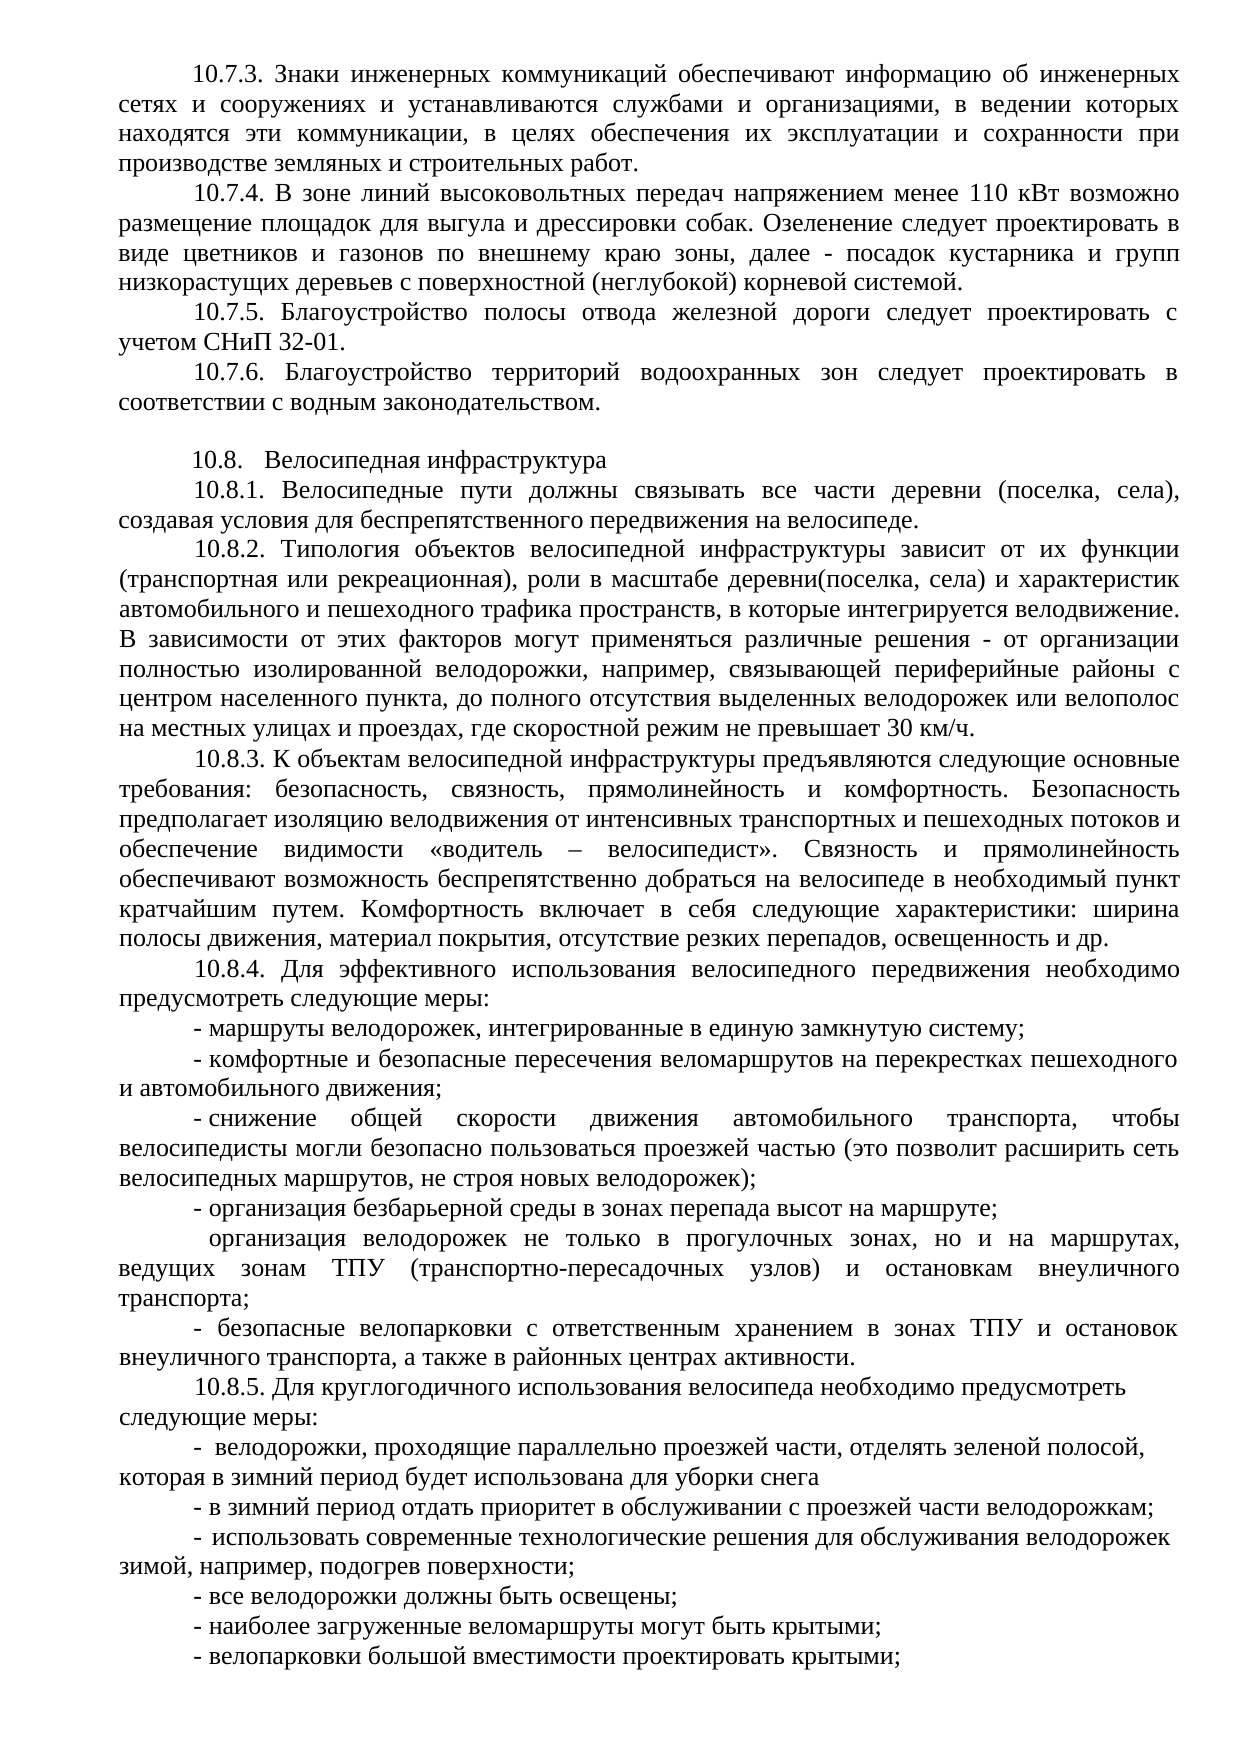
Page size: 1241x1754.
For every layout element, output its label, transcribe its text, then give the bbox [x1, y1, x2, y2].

list в зимний период отдать приоритет в обслуживании с проезжей части велодорожкам; [193, 1491, 1181, 1521]
text 10.7.4. В зоне линий высоковольтных передач напряжением менее 110 кВт возможно размещение площадок для выгула и дрессировки собак. Озеленение следует проектировать в виде цветников и газонов по внешнему краю зоны, далее - посадок кустарника и групп низкорастущих деревьев с поверхностной (неглубокой) корневой системой. [118, 178, 1181, 296]
text организация велодорожек не только в прогулочных зонах, но и на маршрутах, ведущих зонам ТПУ (транспортно-пересадочных узлов) и остановкам внеуличного транспорта; [118, 1222, 1181, 1312]
text 10.8.4. Для эффективного использования велосипедного передвижения необходимо предусмотреть следующие меры: [119, 954, 1181, 1012]
list велопарковки большой вместимости проектировать крытыми; [193, 1640, 1181, 1670]
list использовать современные технологические решения для обслуживания велодорожек зимой, например, подогрев поверхности; [119, 1522, 1181, 1580]
text 10.7.5. Благоустройство полосы отвода железной дороги следует проектировать с учетом СНиП 32-01. [118, 298, 1179, 356]
list безопасные велопарковки с ответственным хранением в зонах ТПУ и остановок внеуличного транспорта, а также в районных центрах активности. [119, 1313, 1179, 1371]
list маршруты велодорожек, интегрированные в единую замкнутую систему; [193, 1012, 1181, 1042]
list все велодорожки должны быть освещены; [193, 1580, 1181, 1610]
text 10.8. Велосипедная инфраструктура [191, 444, 1181, 474]
list организация безбарьерной среды в зонах перепада высот на маршруте; [193, 1192, 1181, 1222]
list наиболее загруженные веломаршруты могут быть крытыми; [193, 1610, 1181, 1640]
list комфортные и безопасные пересечения веломаршрутов на перекрестках пешеходного и автомобильного движения; [119, 1044, 1179, 1102]
text 10.8.5. Для круглогодичного использования велосипеда необходимо предусмотреть следующие меры: [119, 1373, 1179, 1431]
text 10.7.3. Знаки инженерных коммуникаций обеспечивают информацию об инженерных сетях и сооружениях и устанавливаются службами и организациями, в ведении которых находятся эти коммуникации, в целях обеспечения их эксплуатации и сохранности при производстве земляных и строительных работ. [118, 59, 1181, 177]
text 10.8.2. Типология объектов велосипедной инфраструктуры зависит от их функции (транспортная или рекреационная), роли в масштабе деревни(поселка, села) и характеристик автомобильного и пешеходного трафика пространств, в которые интегрируется велодвижение. В зависимости от этих факторов могут применяться различные решения - от организации полностью изолированной велодорожки, например, связывающей периферийные районы с центром населенного пункта, до полного отсутствия выделенных велодорожек или велополос на местных улицах и проездах, где скоростной режим не превышает . [119, 534, 1181, 742]
list снижение общей скорости движения автомобильного транспорта, чтобы велосипедисты могли безопасно пользоваться проезжей частью (это позволит расширить сеть велосипедных маршрутов, не строя новых велодорожек); [119, 1103, 1181, 1192]
list велодорожки, проходящие параллельно проезжей части, отделять зеленой полосой, которая в зимний период будет использована для уборки снега [119, 1432, 1181, 1491]
text 10.8.1. Велосипедные пути должны связывать все части деревни (поселка, села), создавая условия для беспрепятственного передвижения на велосипеде. [118, 476, 1181, 534]
text 10.7.6. Благоустройство территорий водоохранных зон следует проектировать в соответствии с водным законодательством. [118, 357, 1179, 416]
text 10.8.3. К объектам велосипедной инфраструктуры предъявляются следующие основные требования: безопасность, связность, прямолинейность и комфортность. Безопасность предполагает изоляцию велодвижения от интенсивных транспортных и пешеходных потоков и обеспечение видимости «водитель – велосипедист». Связность и прямолинейность обеспечивают возможность беспрепятственно добраться на велосипеде в необходимый пункт кратчайшим путем. Комфортность включает в себя следующие характеристики: ширина полосы движения, материал покрытия, отсутствие резких перепадов, освещенность и др. [119, 744, 1181, 952]
